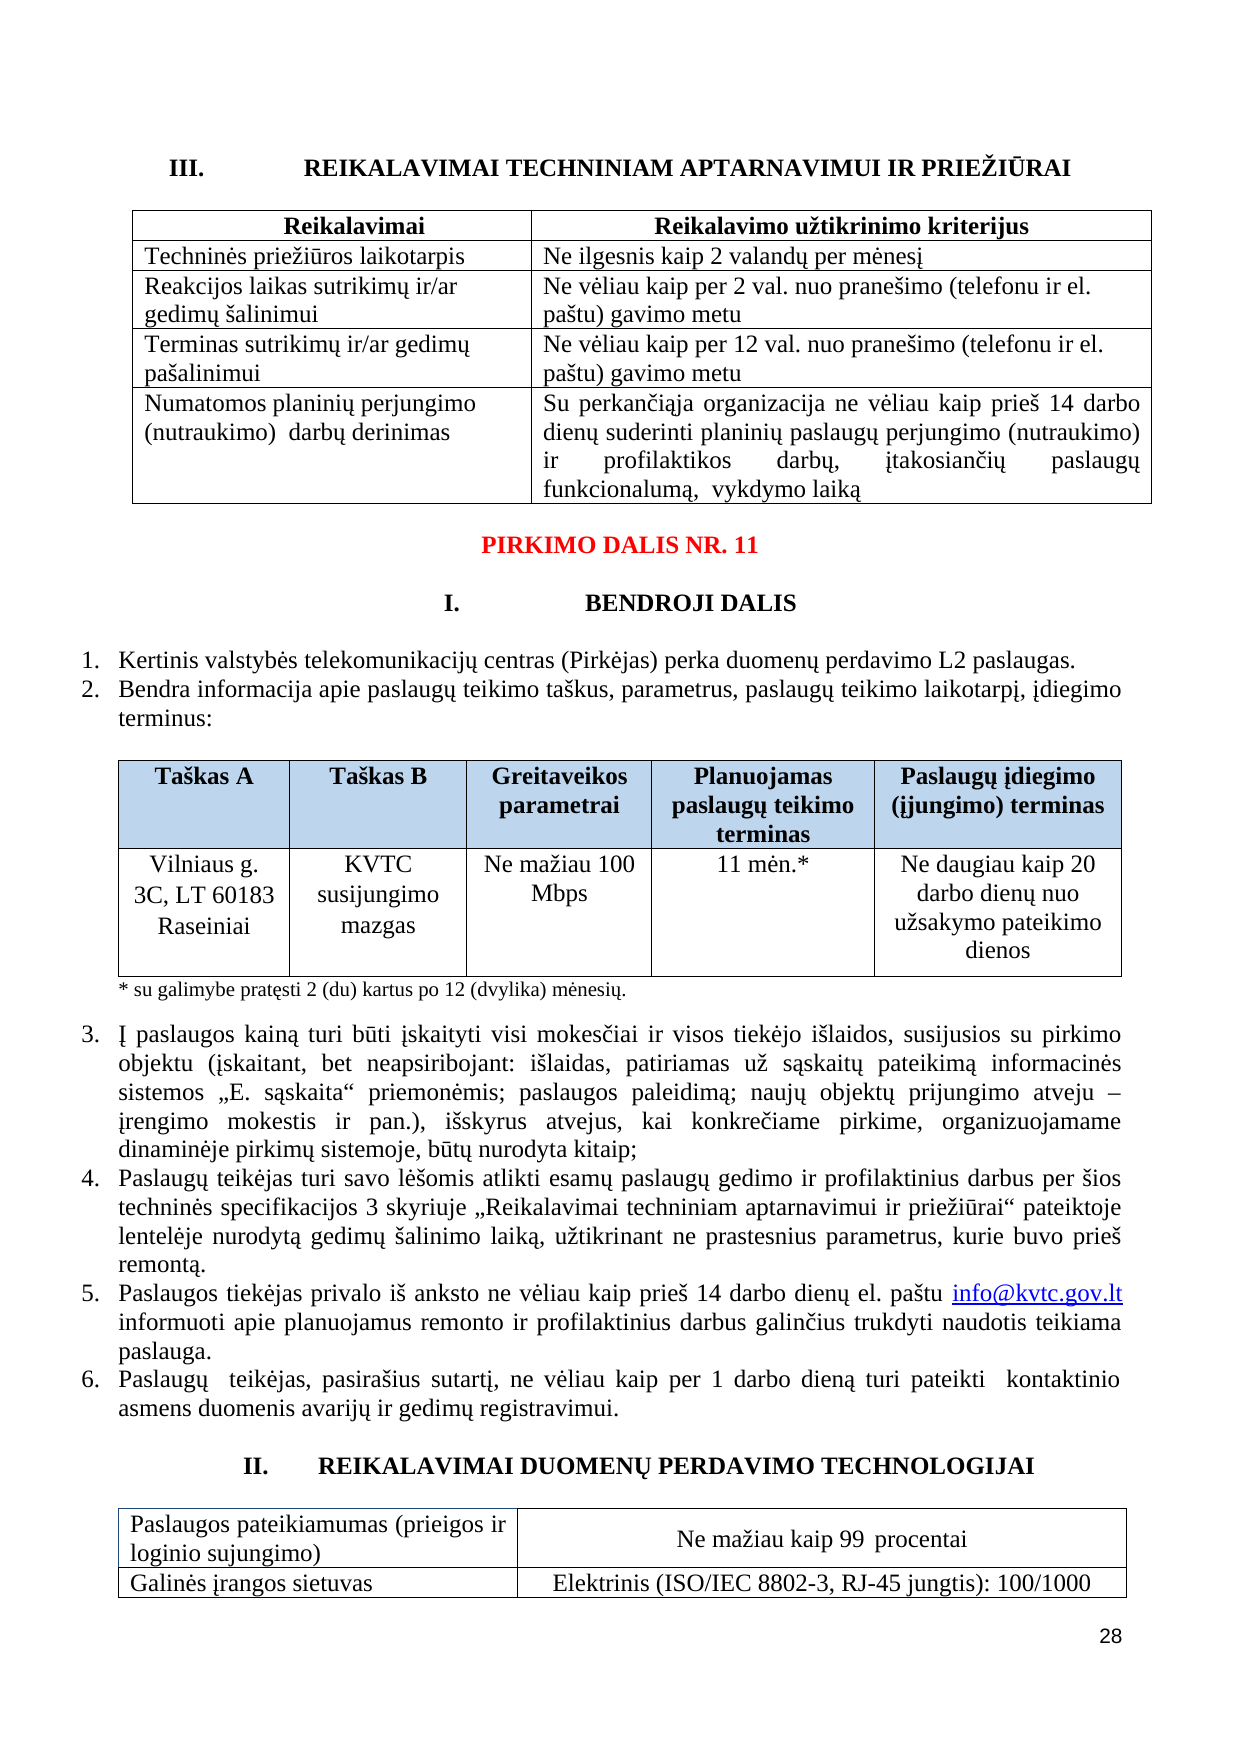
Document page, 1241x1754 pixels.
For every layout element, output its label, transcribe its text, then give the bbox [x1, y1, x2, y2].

table_header Planuojamas paslaugų teikimo terminas [652, 761, 874, 848]
table_cell Vilniaus g. 3C, LT 60183 Raseiniai [119, 849, 289, 976]
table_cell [119, 1568, 517, 1597]
table_cell Reakcijos laikas sutrikimų ir/ar gedimų šalinimui [133, 271, 531, 328]
list Paslaugų teikėjas turi savo lėšomis atlikti esamų paslaugų gedimo ir profilaktinius darbus per šios techninės specifikacijos 3 skyriuje „Reikalavimai techniniam aptarnavimui ir priežiūrai“ pateiktoje lentelėje nurodytą gedimų šalinimo laiką, užtikrinant ne prastesnius parametrus, kurie buvo prieš remontą. [81, 1163, 1122, 1278]
table_cell Su perkančiąja organizacija ne vėliau kaip prieš 14 darbo dienų suderinti planinių paslaugų perjungimo (nutraukimo) ir profilaktikos darbų, įtakosiančių paslaugų funkcionalumą, vykdymo laiką [532, 388, 1151, 503]
table_header Reikalavimai [133, 211, 531, 240]
table_header Reikalavimo užtikrinimo kriterijus [532, 211, 1151, 240]
list Kertinis valstybės telekomunikacijų centras (Pirkėjas) perka duomenų perdavimo L2 paslaugas. [81, 645, 1122, 674]
list Paslaugos tiekėjas privalo iš anksto ne vėliau kaip prieš 14 darbo dienų el. paštu info@kvtc.gov.lt informuoti apie planuojamus remonto ir profilaktinius darbus galinčius trukdyti naudotis teikiama paslauga. [81, 1278, 1122, 1364]
table_cell 11 mėn.* [652, 849, 874, 976]
table_cell Numatomos planinių perjungimo (nutraukimo) darbų derinimas [133, 388, 531, 503]
text * su galimybe pratęsti 2 (du) kartus po 12 (dvylika) mėnesių. [118, 977, 1122, 1001]
list BENDROJI DALIS [118, 588, 1122, 617]
table_cell Ne vėliau kaip per 2 val. nuo pranešimo (telefonu ir el. paštu) gavimo metu [532, 271, 1151, 328]
table_header Taškas B [290, 761, 466, 848]
table_header Paslaugos pateikiamumas (prieigos ir loginio sujungimo) [119, 1509, 517, 1567]
table_cell KVTC susijungimo mazgas [290, 849, 466, 976]
table_cell Terminas sutrikimų ir/ar gedimų pašalinimui [133, 329, 531, 387]
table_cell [518, 1568, 1126, 1597]
table_cell Techninės priežiūros laikotarpis [133, 241, 531, 270]
list REIKALAVIMAI DUOMENŲ PERDAVIMO TECHNOLOGIJAI [156, 1451, 1122, 1479]
list Į paslaugos kainą turi būti įskaityti visi mokesčiai ir visos tiekėjo išlaidos, susijusios su pirkimo objektu (įskaitant, bet neapsiribojant: išlaidas, patiriamas už sąskaitų pateikimą informacinės sistemos „E. sąskaita“ priemonėmis; paslaugos paleidimą; naujų objektų prijungimo atveju – įrengimo mokestis ir pan.), išskyrus atvejus, kai konkrečiame pirkime, organizuojamame dinaminėje pirkimų sistemoje, būtų nurodyta kitaip; [81, 1019, 1122, 1163]
table_cell Ne vėliau kaip per 12 val. nuo pranešimo (telefonu ir el. paštu) gavimo metu [532, 329, 1151, 387]
table_header Taškas A [119, 761, 289, 848]
table_header Greitaveikos parametrai [467, 761, 651, 848]
list REIKALAVIMAI TECHNINIAM APTARNAVIMUI IR PRIEŽIŪRAI [118, 153, 1122, 181]
table_cell Ne daugiau kaip 20 darbo dienų nuo užsakymo pateikimo dienos [875, 849, 1121, 976]
list Bendra informacija apie paslaugų teikimo taškus, parametrus, paslaugų teikimo laikotarpį, įdiegimo terminus: [81, 674, 1122, 732]
table_cell Ne ilgesnis kaip 2 valandų per mėnesį [532, 241, 1151, 270]
table_header Paslaugų įdiegimo (įjungimo) terminas [875, 761, 1121, 848]
table_header Ne mažiau kaip 99 procentai [518, 1509, 1126, 1567]
list Paslaugų teikėjas, pasirašius sutartį, ne vėliau kaip per 1 darbo dieną turi pateikti kontaktinio asmens duomenis avarijų ir gedimų registravimui. [81, 1364, 1122, 1422]
text PIRKIMO DALIS NR. 11 [118, 530, 1122, 559]
table_cell Ne mažiau 100 Mbps [467, 849, 651, 976]
